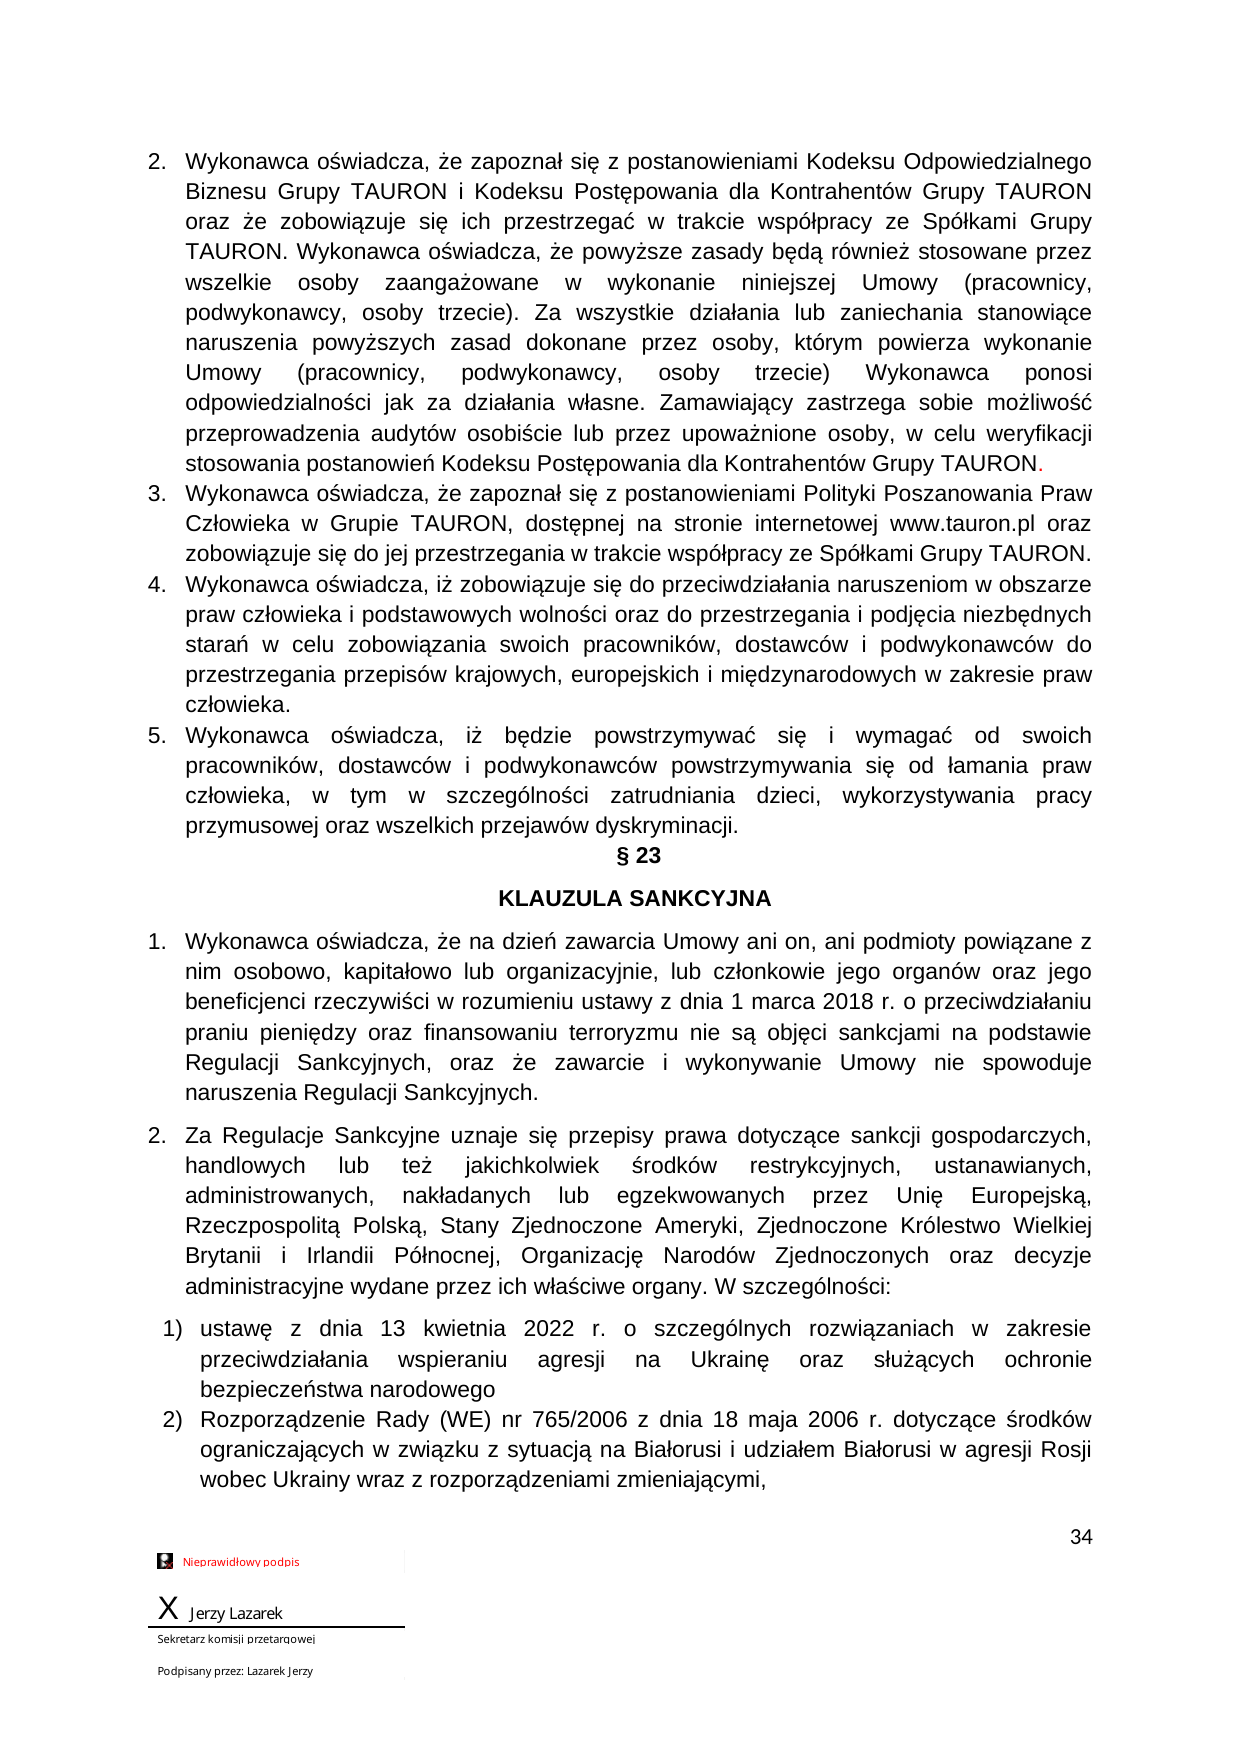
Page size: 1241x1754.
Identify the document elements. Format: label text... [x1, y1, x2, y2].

list Wykonawca oświadcza, iż będzie powstrzymywać się i wymagać od swoich pracowników, dostawców i podwykonawców powstrzymywania się od łamania praw człowieka, w tym w szczególności zatrudniania dzieci, wykorzystywania pracy przymusowej oraz wszelkich przejawów dyskryminacji. [148, 722, 1093, 838]
list § 23 [185, 842, 1093, 869]
list Wykonawca oświadcza, że zapoznał się z postanowieniami Polityki Poszanowania Praw Człowieka w Grupie TAURON, dostępnej na stronie internetowej www.tauron.pl oraz zobowiązuje się do jej przestrzegania w trakcie współpracy ze Spółkami Grupy TAURON. [148, 480, 1093, 567]
list Wykonawca oświadcza, że na dzień zawarcia Umowy ani on, ani podmioty powiązane z nim osobowo, kapitałowo lub organizacyjnie, lub członkowie jego organów oraz jego beneficjenci rzeczywiści w rozumieniu ustawy z dnia 1 marca 2018 r. o przeciwdziałaniu praniu pieniędzy oraz finansowaniu terroryzmu nie są objęci sankcjami na podstawie Regulacji Sankcyjnych, oraz że zawarcie i wykonywanie Umowy nie spowoduje naruszenia Regulacji Sankcyjnych. [148, 928, 1093, 1105]
list Wykonawca oświadcza, że zapoznał się z postanowieniami Kodeksu Odpowiedzialnego Biznesu Grupy TAURON i Kodeksu Postępowania dla Kontrahentów Grupy TAURON oraz że zobowiązuje się ich przestrzegać w trakcie współpracy ze Spółkami Grupy TAURON. Wykonawca oświadcza, że powyższe zasady będą również stosowane przez wszelkie osoby zaangażowane w wykonanie niniejszej Umowy (pracownicy, podwykonawcy, osoby trzecie). Za wszystkie działania lub zaniechania stanowiące naruszenia powyższych zasad dokonane przez osoby, którym powierza wykonanie Umowy (pracownicy, podwykonawcy, osoby trzecie) Wykonawca ponosi odpowiedzialności jak za działania własne. Zamawiający zastrzega sobie możliwość przeprowadzenia audytów osobiście lub przez upoważnione osoby, w celu weryfikacji stosowania postanowień Kodeksu Postępowania dla Kontrahentów Grupy TAURON. [148, 148, 1093, 476]
list Rozporządzenie Rady (WE) nr 765/2006 z dnia 18 maja 2006 r. dotyczące środków ograniczających w związku z sytuacją na Białorusi i udziałem Białorusi w agresji Rosji wobec Ukrainy wraz z rozporządzeniami zmieniającymi, [162, 1406, 1093, 1493]
list Wykonawca oświadcza, iż zobowiązuje się do przeciwdziałania naruszeniom w obszarze praw człowieka i podstawowych wolności oraz do przestrzegania i podjęcia niezbędnych starań w celu zobowiązania swoich pracowników, dostawców i podwykonawców do przestrzegania przepisów krajowych, europejskich i międzynarodowych w zakresie praw człowieka. [148, 571, 1093, 718]
list ustawę z dnia 13 kwietnia 2022 r. o szczególnych rozwiązaniach w zakresie przeciwdziałania wspieraniu agresji na Ukrainę oraz służących ochronie bezpieczeństwa narodowego [162, 1315, 1093, 1402]
text KLAUZULA SANKCYJNA [177, 885, 1093, 911]
list Za Regulacje Sankcyjne uznaje się przepisy prawa dotyczące sankcji gospodarczych, handlowych lub też jakichkolwiek środków restrykcyjnych, ustanawianych, administrowanych, nakładanych lub egzekwowanych przez Unię Europejską, Rzeczpospolitą Polską, Stany Zjednoczone Ameryki, Zjednoczone Królestwo Wielkiej Brytanii i Irlandii Północnej, Organizację Narodów Zjednoczonych oraz decyzje administracyjne wydane przez ich właściwe organy. W szczególności: [148, 1122, 1093, 1299]
